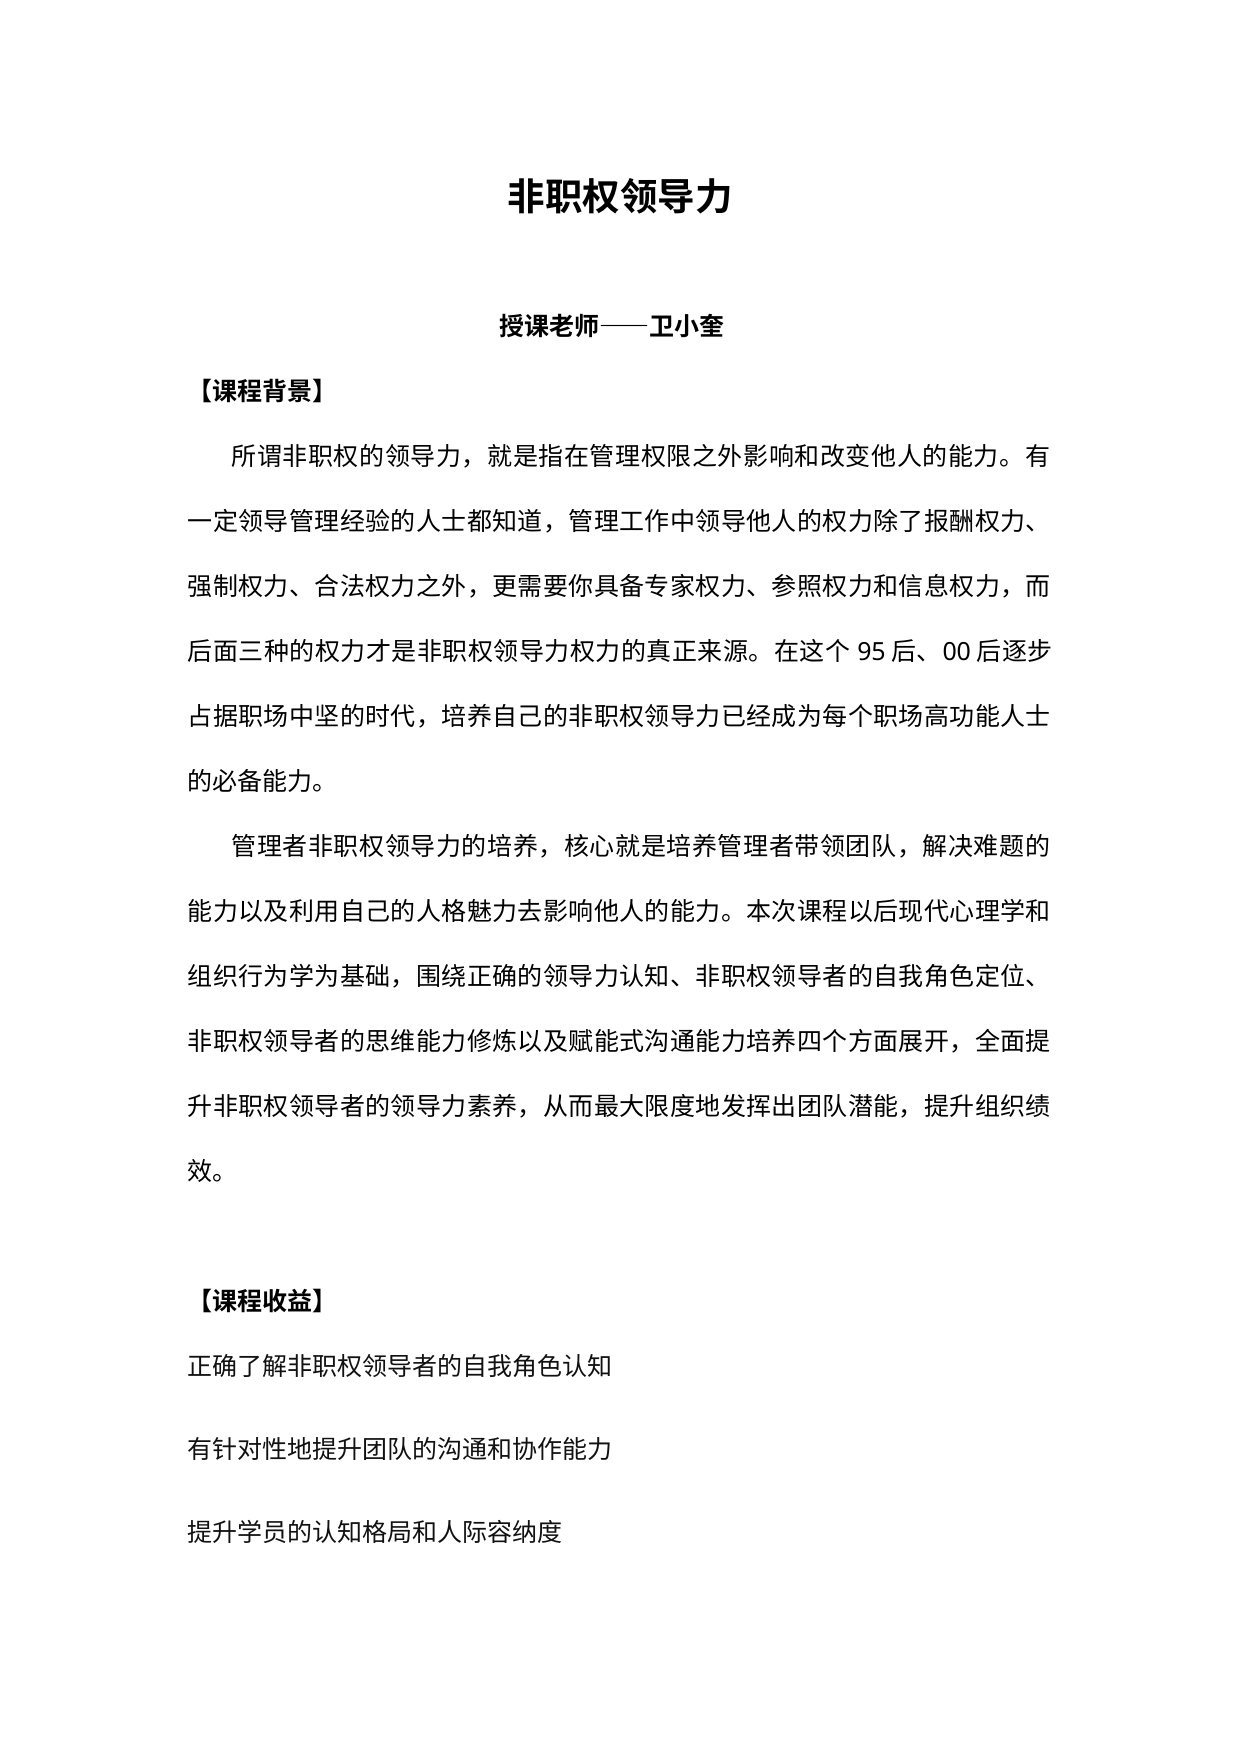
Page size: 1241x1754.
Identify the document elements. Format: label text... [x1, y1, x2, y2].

text 授课老师——卫小奎 [187, 292, 1053, 357]
text 管理者非职权领导力的培养，核心就是培养管理者带领团队，解决难题的能力以及利用自己的人格魅力去影响他人的能力。本次课程以后现代心理学和组织行为学为基础，围绕正确的领导力认知、非职权领导者的自我角色定位、非职权领导者的思维能力修炼以及赋能式沟通能力培养四个方面展开，全面提升非职权领导者的领导力素养，从而最大限度地发挥出团队潜能，提升组织绩效。 [187, 812, 1053, 1202]
text 有针对性地提升团队的沟通和协作能力 [187, 1415, 1053, 1480]
text 非职权领导力 [187, 162, 1053, 227]
text 【课程背景】 [187, 357, 1053, 422]
text 【课程收益】 [187, 1267, 1053, 1332]
text 提升学员的认知格局和人际容纳度 [187, 1498, 1053, 1563]
text 所谓非职权的领导力，就是指在管理权限之外影响和改变他人的能力。有一定领导管理经验的人士都知道，管理工作中领导他人的权力除了报酬权力、强制权力、合法权力之外，更需要你具备专家权力、参照权力和信息权力，而后面三种的权力才是非职权领导力权力的真正来源。在这个95后、00后逐步占据职场中坚的时代，培养自己的非职权领导力已经成为每个职场高功能人士的必备能力。 [187, 422, 1053, 812]
text 正确了解非职权领导者的自我角色认知 [187, 1332, 1053, 1397]
